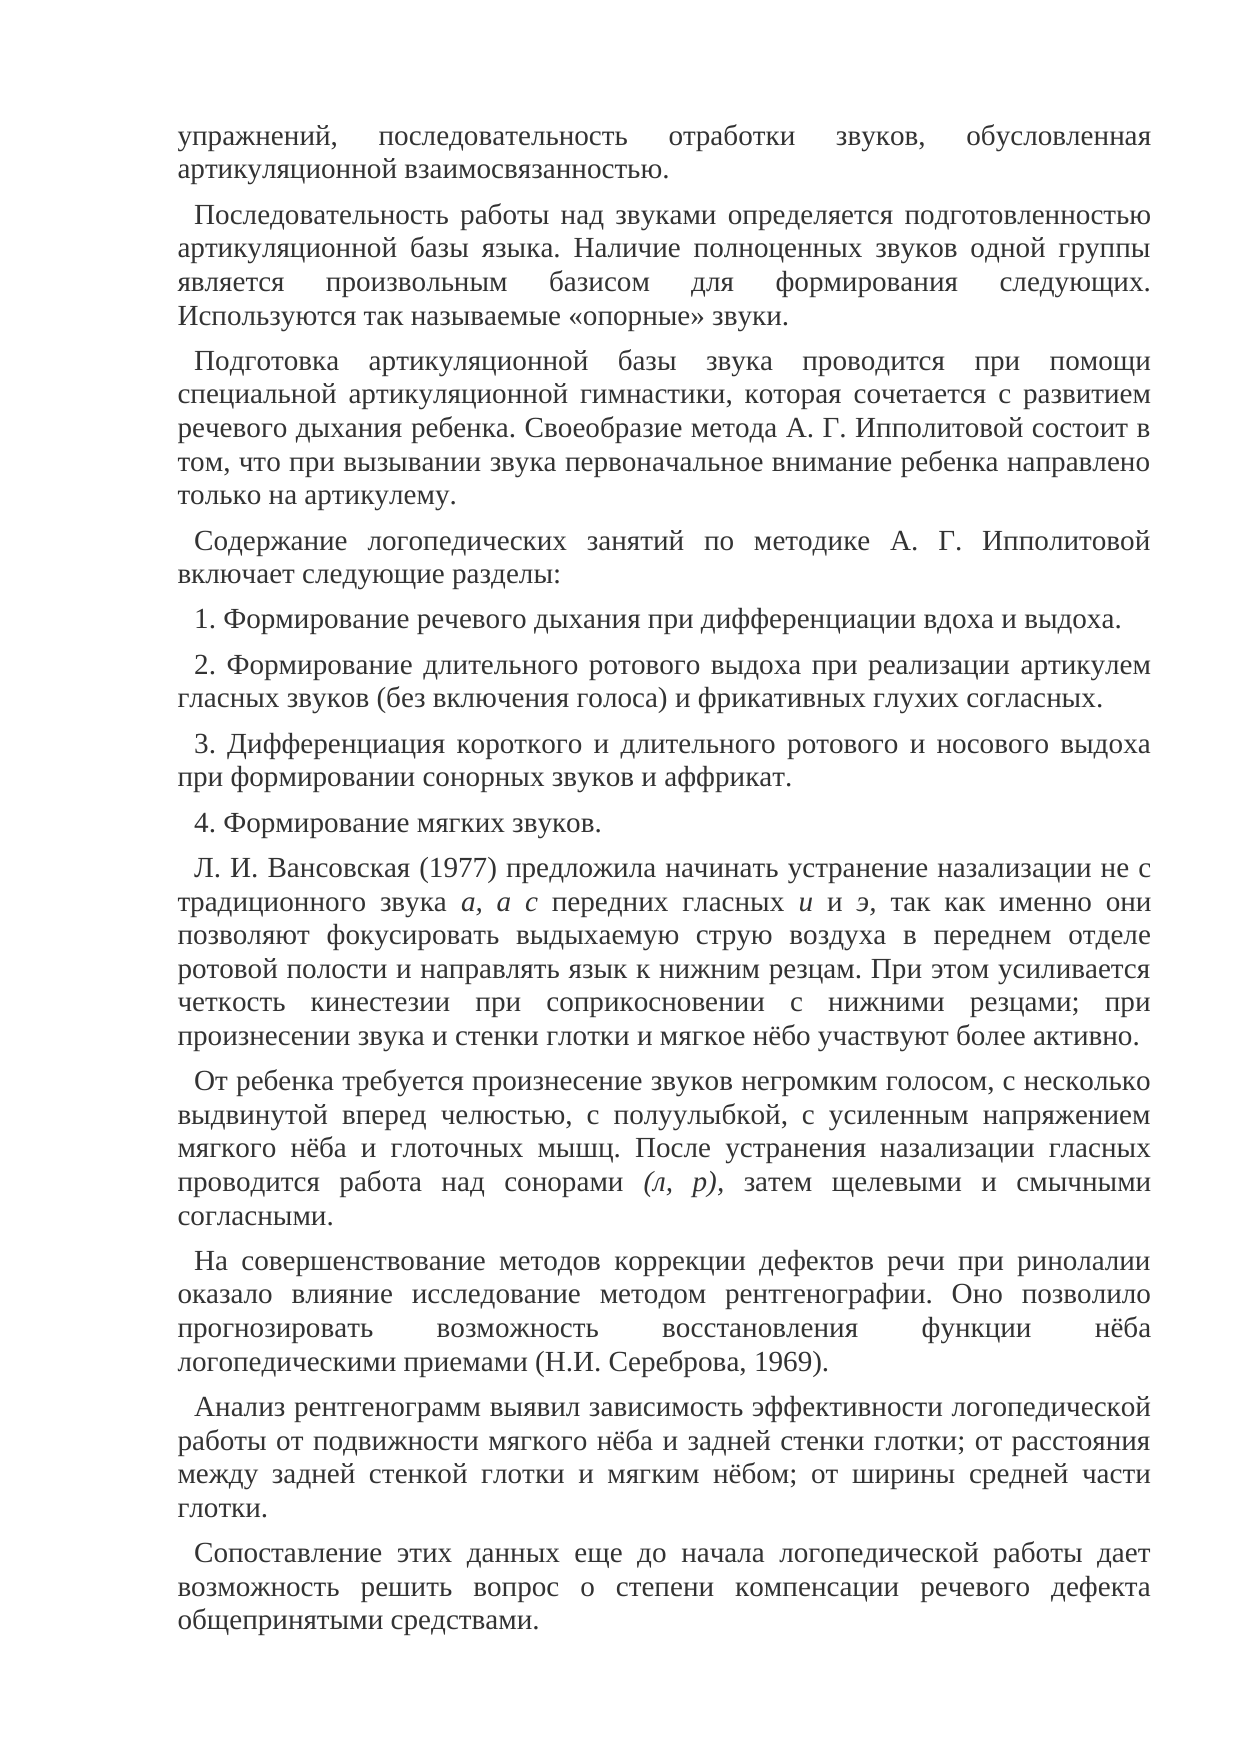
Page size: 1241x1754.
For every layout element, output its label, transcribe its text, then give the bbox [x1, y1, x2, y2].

text 3. Дифференциация короткого и длительного ротового и носового выдоха при формировании сонорных звуков и аффрикат. [177, 726, 1152, 793]
text 1. Формирование речевого дыхания при дифференциации вдоха и выдоха. [177, 602, 1152, 635]
text Анализ рентгенограмм выявил зависимость эффективности логопедической работы от подвижности мягкого нёба и задней стенки глотки; от расстояния между задней стенкой глотки и мягким нёбом; от ширины средней части глотки. [177, 1389, 1152, 1523]
text 2. Формирование длительного ротового выдоха при реализации артикулем гласных звуков (без включения голоса) и фрикативных глухих согласных. [177, 647, 1152, 714]
text 4. Формирование мягких звуков. [177, 805, 1152, 838]
text На совершенствование методов коррекции дефектов речи при ринолалии оказало влияние исследование методом рентгенографии. Оно позволило прогнозировать возможность восстановления функции нёба логопедическими приемами (Н.И. Сереброва, 1969). [177, 1243, 1152, 1377]
text Л. И. Вансовская (1977) предложила начинать устранение назализации не с традиционного звука а, а с передних гласных и и э, так как именно они позволяют фокусировать выдыхаемую струю воздуха в переднем отделе ротовой полости и направлять язык к нижним резцам. При этом усиливается четкость кинестезии при соприкосновении с нижними резцами; при произнесении звука и стенки глотки и мягкое нёбо участвуют более активно. [177, 850, 1152, 1052]
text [177, 118, 1152, 185]
text Сопоставление этих данных еще до начала логопедической работы дает возможность решить вопрос о степени компенсации речевого дефекта общепринятыми средствами. [177, 1535, 1152, 1636]
text Содержание логопедических занятий по методике А. Г. Ипполитовой включает следующие разделы: [177, 523, 1152, 590]
text Подготовка артикуляционной базы звука проводится при помощи специальной артикуляционной гимнастики, которая сочетается с развитием речевого дыхания ребенка. Своеобразие метода А. Г. Ипполитовой состоит в том, что при вызывании звука первоначальное внимание ребенка направлено только на артикулему. [177, 343, 1152, 511]
text Последовательность работы над звуками определяется подготовленностью артикуляционной базы языка. Наличие полноценных звуков одной группы является произвольным базисом для формирования следующих. Используются так называемые «опорные» звуки. [177, 197, 1152, 331]
text От ребенка требуется произнесение звуков негромким голосом, с несколько выдвинутой вперед челюстью, с полуулыбкой, с усиленным напряжением мягкого нёба и глоточных мышц. После устранения назализации гласных проводится работа над сонорами (л, р), затем щелевыми и смычными согласными. [177, 1063, 1152, 1231]
